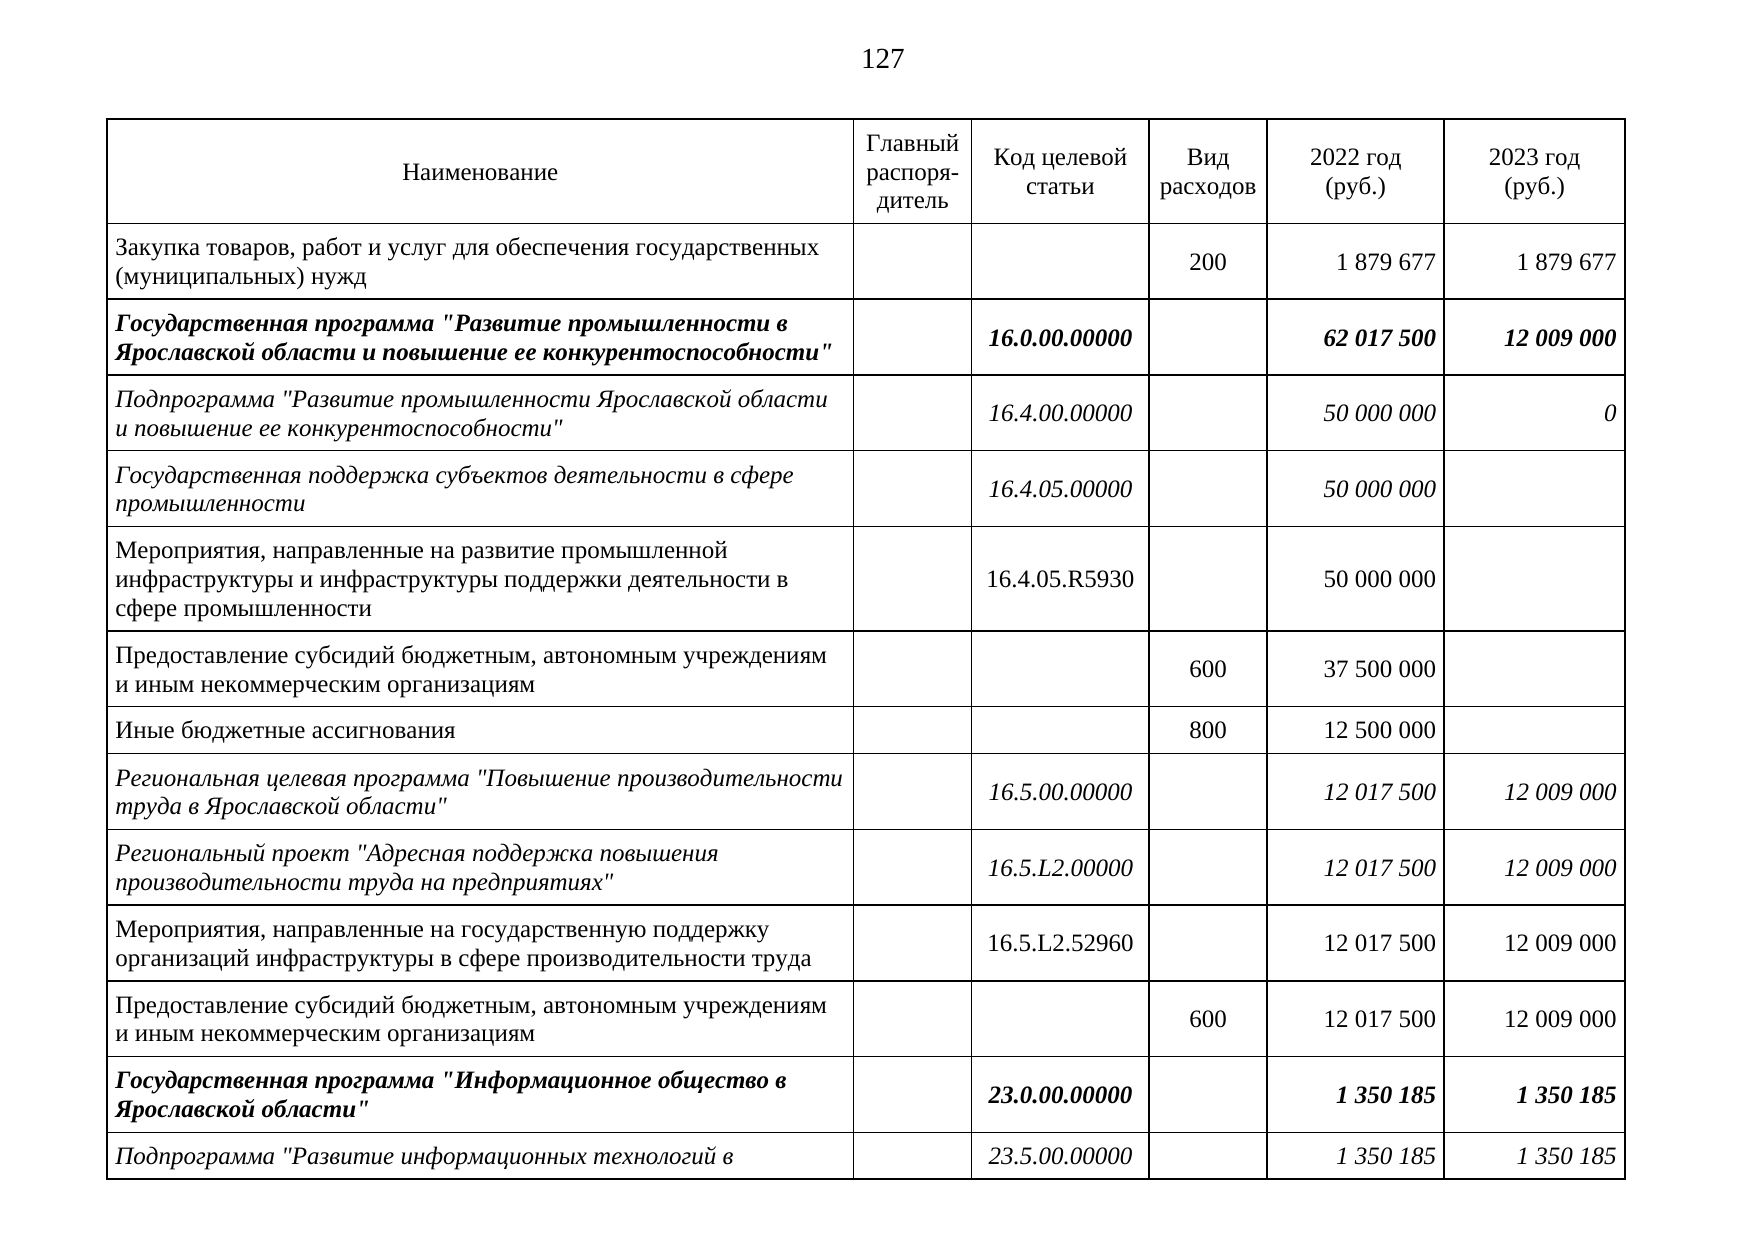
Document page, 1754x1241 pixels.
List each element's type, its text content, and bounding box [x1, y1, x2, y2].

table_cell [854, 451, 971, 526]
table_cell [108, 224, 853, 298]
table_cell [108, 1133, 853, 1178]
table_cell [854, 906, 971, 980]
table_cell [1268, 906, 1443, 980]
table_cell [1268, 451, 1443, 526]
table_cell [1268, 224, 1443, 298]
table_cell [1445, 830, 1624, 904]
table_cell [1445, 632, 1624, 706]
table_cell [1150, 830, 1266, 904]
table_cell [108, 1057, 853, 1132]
table_header 2023 год (руб.) [1445, 120, 1624, 223]
table_header Код целевой статьи [972, 120, 1148, 223]
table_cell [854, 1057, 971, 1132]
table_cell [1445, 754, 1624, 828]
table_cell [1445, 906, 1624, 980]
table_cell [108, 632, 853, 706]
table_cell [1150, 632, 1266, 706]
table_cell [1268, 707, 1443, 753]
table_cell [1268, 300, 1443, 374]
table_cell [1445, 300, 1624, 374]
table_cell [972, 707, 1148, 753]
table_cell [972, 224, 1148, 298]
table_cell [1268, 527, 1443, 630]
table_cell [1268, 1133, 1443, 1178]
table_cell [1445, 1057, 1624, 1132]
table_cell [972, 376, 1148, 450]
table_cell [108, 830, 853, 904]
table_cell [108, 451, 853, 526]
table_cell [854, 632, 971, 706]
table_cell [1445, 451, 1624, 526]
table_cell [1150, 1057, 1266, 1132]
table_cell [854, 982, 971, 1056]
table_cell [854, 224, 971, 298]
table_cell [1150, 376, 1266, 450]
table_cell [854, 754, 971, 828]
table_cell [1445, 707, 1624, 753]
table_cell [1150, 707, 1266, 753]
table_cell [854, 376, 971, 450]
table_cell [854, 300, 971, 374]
table_header Вид расходов [1150, 120, 1266, 223]
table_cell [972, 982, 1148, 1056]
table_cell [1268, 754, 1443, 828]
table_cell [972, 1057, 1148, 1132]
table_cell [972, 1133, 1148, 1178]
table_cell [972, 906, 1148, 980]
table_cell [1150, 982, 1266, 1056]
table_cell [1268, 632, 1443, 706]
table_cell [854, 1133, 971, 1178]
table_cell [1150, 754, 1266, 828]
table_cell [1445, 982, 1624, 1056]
table_header Наименование [108, 120, 853, 223]
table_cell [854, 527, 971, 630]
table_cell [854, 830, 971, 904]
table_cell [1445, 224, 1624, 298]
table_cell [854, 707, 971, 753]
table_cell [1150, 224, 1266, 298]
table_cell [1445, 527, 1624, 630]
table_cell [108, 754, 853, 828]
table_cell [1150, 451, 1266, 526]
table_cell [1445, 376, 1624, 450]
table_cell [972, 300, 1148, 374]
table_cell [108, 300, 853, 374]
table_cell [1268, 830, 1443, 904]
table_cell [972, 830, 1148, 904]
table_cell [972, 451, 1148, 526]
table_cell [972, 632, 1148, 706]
table_header 2022 год (руб.) [1268, 120, 1443, 223]
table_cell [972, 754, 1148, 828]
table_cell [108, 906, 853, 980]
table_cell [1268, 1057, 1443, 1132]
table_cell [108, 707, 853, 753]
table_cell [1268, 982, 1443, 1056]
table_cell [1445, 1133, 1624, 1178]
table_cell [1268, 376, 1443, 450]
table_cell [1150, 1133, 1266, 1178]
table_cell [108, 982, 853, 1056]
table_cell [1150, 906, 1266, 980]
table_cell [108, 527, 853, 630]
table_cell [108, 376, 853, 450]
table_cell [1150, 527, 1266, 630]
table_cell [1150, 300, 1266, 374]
table_header Главный распоря-дитель [854, 120, 971, 223]
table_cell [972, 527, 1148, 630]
